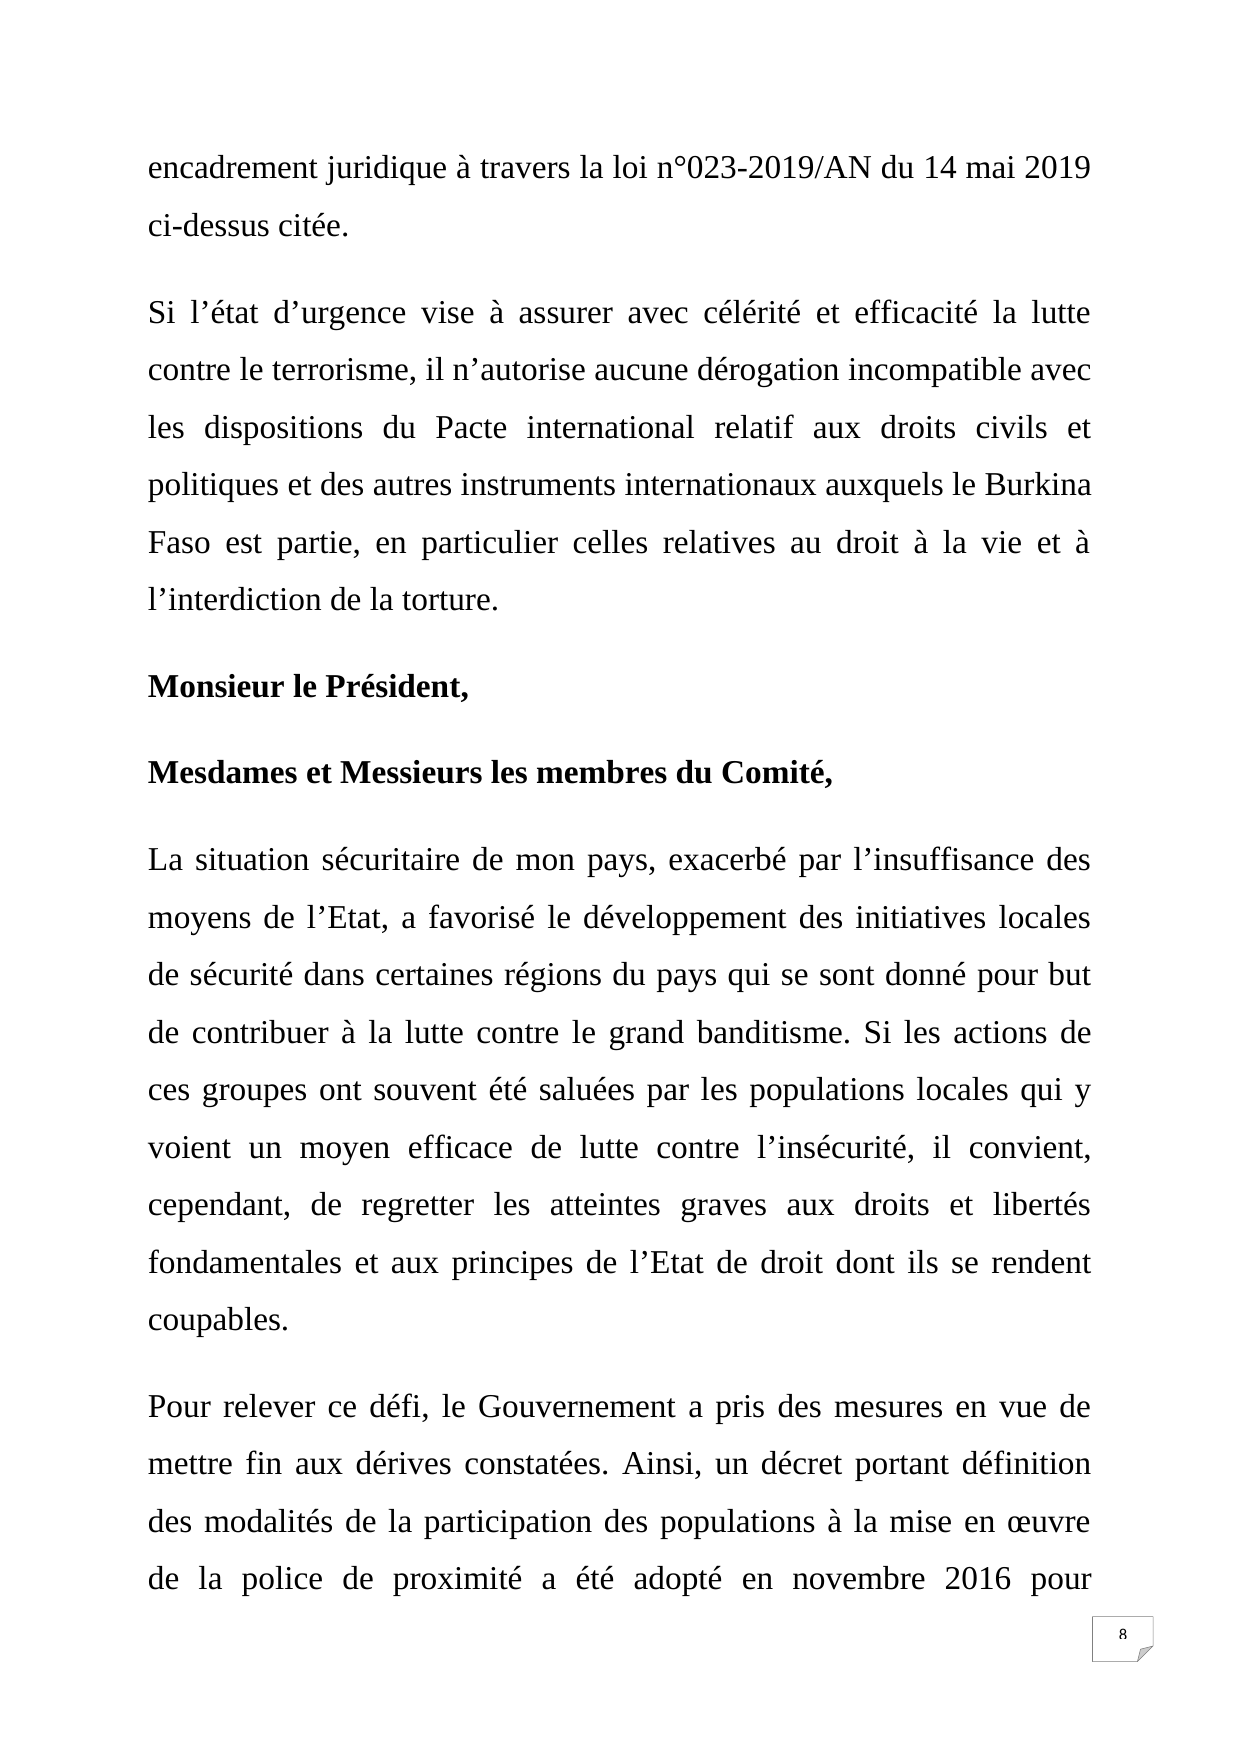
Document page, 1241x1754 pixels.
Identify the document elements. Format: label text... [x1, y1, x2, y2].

text La situation sécuritaire de mon pays, exacerbé par l’insuffisance des moyens de l’Etat, a favorisé le développement des initiatives locales de sécurité dans certaines régions du pays qui se sont donné pour but de contribuer à la lutte contre le grand banditisme. Si les actions de ces groupes ont souvent été saluées par les populations locales qui y voient un moyen efficace de lutte contre l’insécurité, il convient, cependant, de regretter les atteintes graves aux droits et libertés fondamentales et aux principes de l’Etat de droit dont ils se rendent coupables. [148, 839, 1092, 1338]
text Monsieur le Président, [148, 666, 1092, 704]
text Mesdames et Messieurs les membres du Comité, [148, 753, 1092, 791]
text Si l’état d’urgence vise à assurer avec célérité et efficacité la lutte contre le terrorisme, il n’autorise aucune dérogation incompatible avec les dispositions du Pacte international relatif aux droits civils et politiques et des autres instruments internationaux auxquels le Burkina Faso est partie, en particulier celles relatives au droit à la vie et à l’interdiction de la torture. [148, 292, 1092, 618]
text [148, 1386, 1092, 1597]
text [148, 148, 1092, 243]
